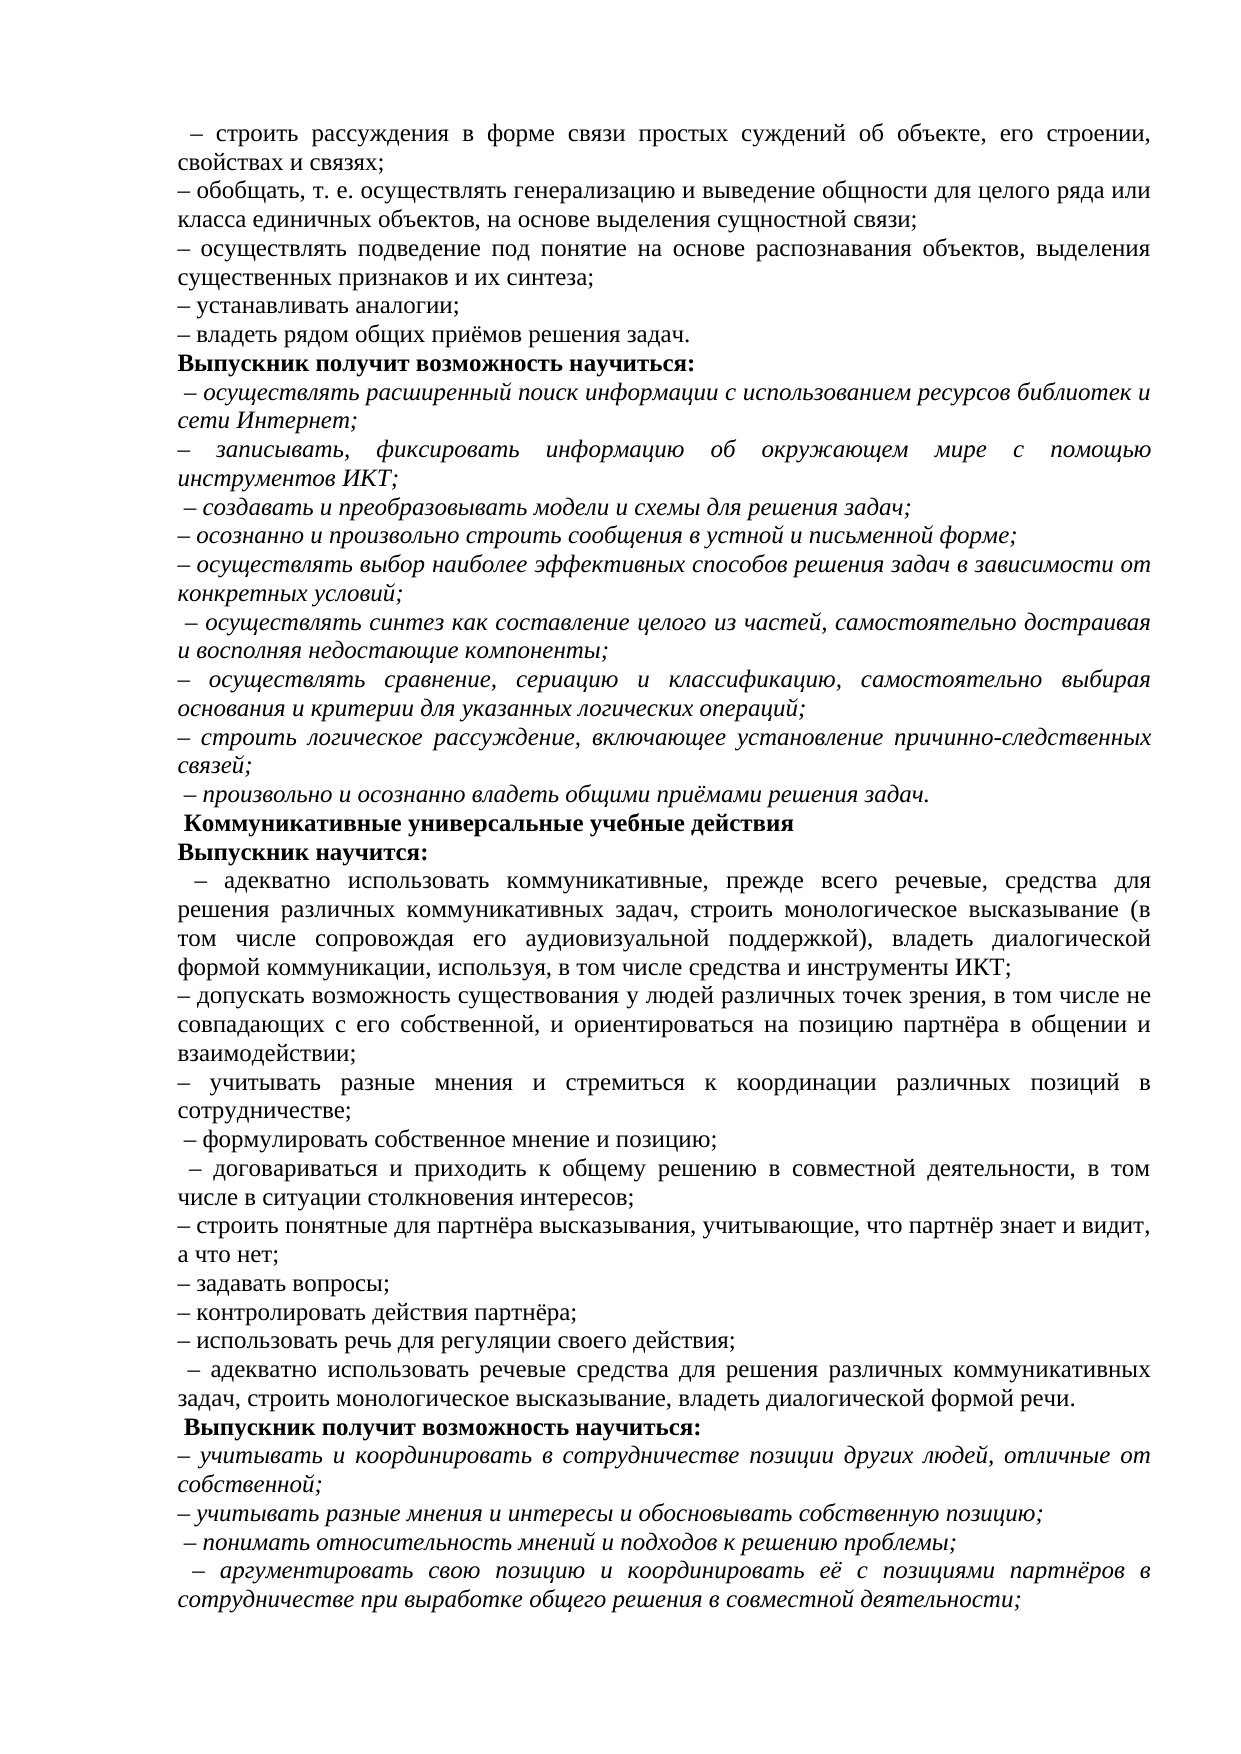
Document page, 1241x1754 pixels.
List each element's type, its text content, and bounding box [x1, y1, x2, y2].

text – задавать вопросы; [177, 1268, 1152, 1297]
text – устанавливать аналогии; [177, 291, 1152, 319]
text Выпускник получит возможность научиться: [177, 348, 1152, 377]
text – учитывать разные мнения и интересы и обосновывать собственную позицию; [177, 1498, 1152, 1527]
text Коммуникативные универсальные учебные действия [177, 808, 1152, 837]
text – формулировать собственное мнение и позицию; [177, 1124, 1152, 1153]
text – создавать и преобразовывать модели и схемы для решения задач; [177, 492, 1152, 521]
text – владеть рядом общих приёмов решения задач. [177, 319, 1152, 348]
text – осуществлять расширенный поиск информации с использованием ресурсов библиотек и сети Интернет; [177, 377, 1152, 434]
text – строить логическое рассуждение, включающее установление причинно-следственных связей; [177, 722, 1152, 779]
text – строить понятные для партнёра высказывания, учитывающие, что партнёр знает и видит, а что нет; [177, 1211, 1152, 1268]
text – договариваться и приходить к общему решению в совместной деятельности, в том числе в ситуации столкновения интересов; [177, 1153, 1152, 1211]
text – адекватно использовать коммуникативные, прежде всего речевые, средства для решения различных коммуникативных задач, строить монологическое высказывание (в том числе сопровождая его аудиовизуальной поддержкой), владеть диалогической формой коммуникации, используя, в том числе средства и инструменты ИКТ; [177, 866, 1152, 981]
text – адекватно использовать речевые средства для решения различных коммуникативных задач, строить монологическое высказывание, владеть диалогической формой речи. [177, 1354, 1152, 1412]
text – допускать возможность существования у людей различных точек зрения, в том числе не совпадающих с его собственной, и ориентироваться на позицию партнёра в общении и взаимодействии; [177, 981, 1152, 1067]
text Выпускник получит возможность научиться: [177, 1412, 1152, 1441]
text – осуществлять подведение под понятие на основе распознавания объектов, выделения существенных признаков и их синтеза; [177, 233, 1152, 291]
text Выпускник научится: [177, 837, 1152, 866]
text – понимать относительность мнений и подходов к решению проблемы; [177, 1527, 1152, 1556]
text – записывать, фиксировать информацию об окружающем мире с помощью инструментов ИКТ; [177, 434, 1152, 492]
text – осуществлять выбор наиболее эффективных способов решения задач в зависимости от конкретных условий; [177, 549, 1152, 607]
text – осуществлять синтез как составление целого из частей, самостоятельно достраивая и восполняя недостающие компоненты; [177, 607, 1152, 664]
text – осуществлять сравнение, сериацию и классификацию, самостоятельно выбирая основания и критерии для указанных логических операций; [177, 664, 1152, 722]
text – строить рассуждения в форме связи простых суждений об объекте, его строении, свойствах и связях; [177, 118, 1152, 176]
text – использовать речь для регуляции своего действия; [177, 1326, 1152, 1354]
text – учитывать разные мнения и стремиться к координации различных позиций в сотрудничестве; [177, 1067, 1152, 1124]
text – произвольно и осознанно владеть общими приёмами решения задач. [177, 779, 1152, 808]
text – обобщать, т. е. осуществлять генерализацию и выведение общности для целого ряда или класса единичных объектов, на основе выделения сущностной связи; [177, 176, 1152, 233]
text – аргументировать свою позицию и координировать её с позициями партнёров в сотрудничестве при выработке общего решения в совместной деятельности; [177, 1556, 1152, 1613]
text – осознанно и произвольно строить сообщения в устной и письменной форме; [177, 521, 1152, 549]
text – учитывать и координировать в сотрудничестве позиции других людей, отличные от собственной; [177, 1441, 1152, 1498]
text – контролировать действия партнёра; [177, 1297, 1152, 1326]
